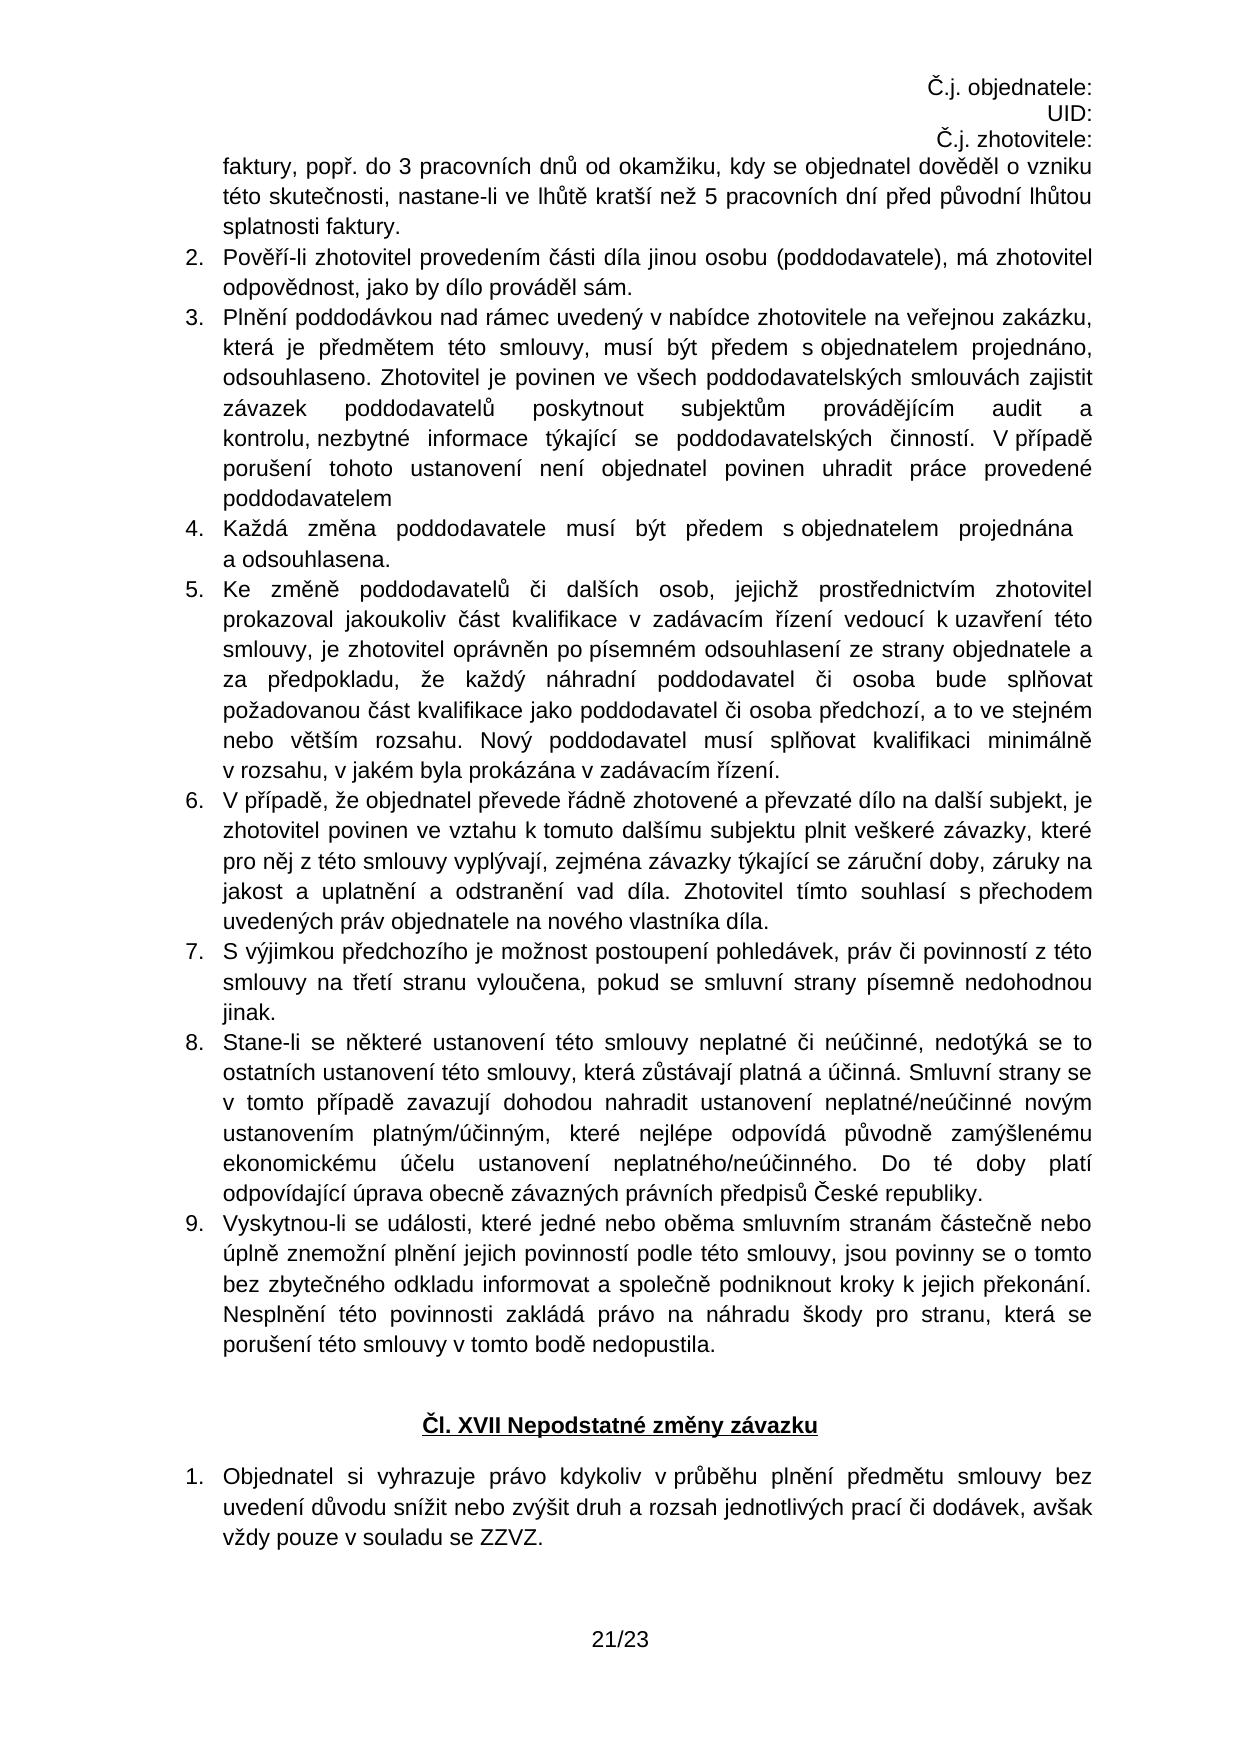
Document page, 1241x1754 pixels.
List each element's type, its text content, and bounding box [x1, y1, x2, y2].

list V případě, že objednatel převede řádně zhotovené a převzaté dílo na další subjekt, je zhotovitel povinen ve vztahu k tomuto dalšímu subjektu plnit veškeré závazky, které pro něj z této smlouvy vyplývají, zejména závazky týkající se záruční doby, záruky na jakost a uplatnění a odstranění vad díla. Zhotovitel tímto souhlasí s přechodem uvedených práv objednatele na nového vlastníka díla. [185, 787, 1093, 934]
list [185, 153, 1093, 239]
list Každá změna poddodavatele musí být předem s objednatelem projednána a odsouhlasena. [185, 515, 1093, 572]
list Stane-li se některé ustanovení této smlouvy neplatné či neúčinné, nedotýká se to ostatních ustanovení této smlouvy, která zůstávají platná a účinná. Smluvní strany se v tomto případě zavazují dohodou nahradit ustanovení neplatné/neúčinné novým ustanovením platným/účinným, které nejlépe odpovídá původně zamýšlenému ekonomickému účelu ustanovení neplatného/neúčinného. Do té doby platí odpovídající úprava obecně závazných právních předpisů České republiky. [185, 1029, 1093, 1206]
list Objednatel si vyhrazuje právo kdykoliv v průběhu plnění předmětu smlouvy bez uvedení důvodu snížit nebo zvýšit druh a rozsah jednotlivých prací či dodávek, avšak vždy pouze v souladu se ZZVZ. [185, 1463, 1093, 1550]
list S výjimkou předchozího je možnost postoupení pohledávek, práv či povinností z této smlouvy na třetí stranu vyloučena, pokud se smluvní strany písemně nedohodnou jinak. [185, 938, 1093, 1025]
list Ke změně poddodavatelů či dalších osob, jejichž prostřednictvím zhotovitel prokazoval jakoukoliv část kvalifikace v zadávacím řízení vedoucí k uzavření této smlouvy, je zhotovitel oprávněn po písemném odsouhlasení ze strany objednatele a za předpokladu, že každý náhradní poddodavatel či osoba bude splňovat požadovanou část kvalifikace jako poddodavatel či osoba předchozí, a to ve stejném nebo větším rozsahu. Nový poddodavatel musí splňovat kvalifikaci minimálně v rozsahu, v jakém byla prokázána v zadávacím řízení. [185, 576, 1093, 783]
list Plnění poddodávkou nad rámec uvedený v nabídce zhotovitele na veřejnou zakázku, která je předmětem této smlouvy, musí být předem s objednatelem projednáno, odsouhlaseno. Zhotovitel je povinen ve všech poddodavatelských smlouvách zajistit závazek poddodavatelů poskytnout subjektům provádějícím audit a kontrolu, nezbytné informace týkající se poddodavatelských činností. V případě porušení tohoto ustanovení není objednatel povinen uhradit práce provedené poddodavatelem [185, 304, 1093, 511]
text Čl. XVII Nepodstatné změny závazku [148, 1412, 1093, 1438]
list Vyskytnou-li se události, které jedné nebo oběma smluvním stranám částečně nebo úplně znemožní plnění jejich povinností podle této smlouvy, jsou povinny se o tomto bez zbytečného odkladu informovat a společně podniknout kroky k jejich překonání. Nesplnění této povinnosti zakládá právo na náhradu škody pro stranu, která se porušení této smlouvy v tomto bodě nedopustila. [185, 1210, 1093, 1357]
list Pověří-li zhotovitel provedením části díla jinou osobu (poddodavatele), má zhotovitel odpovědnost, jako by dílo prováděl sám. [185, 243, 1093, 300]
